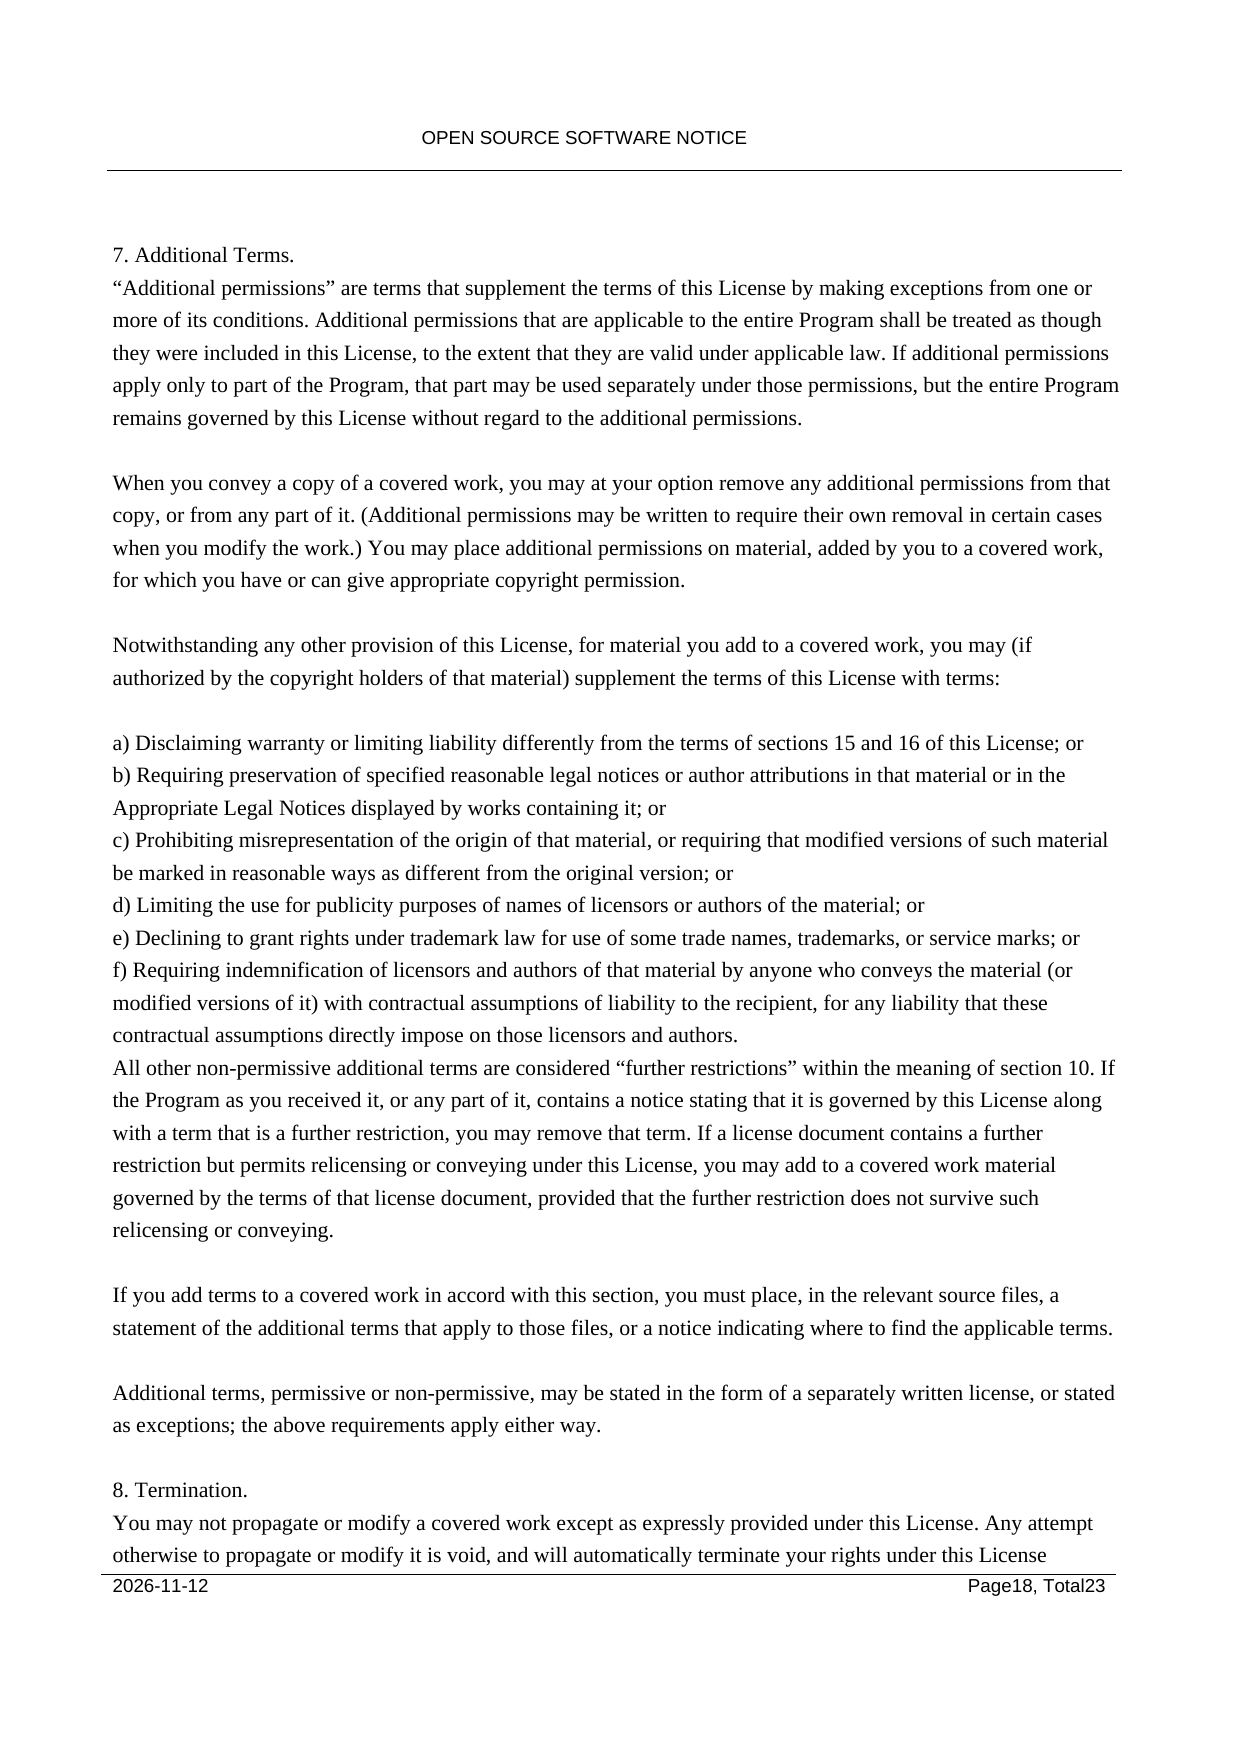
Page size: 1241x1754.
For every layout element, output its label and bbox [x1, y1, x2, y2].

text [112, 206, 1128, 1571]
